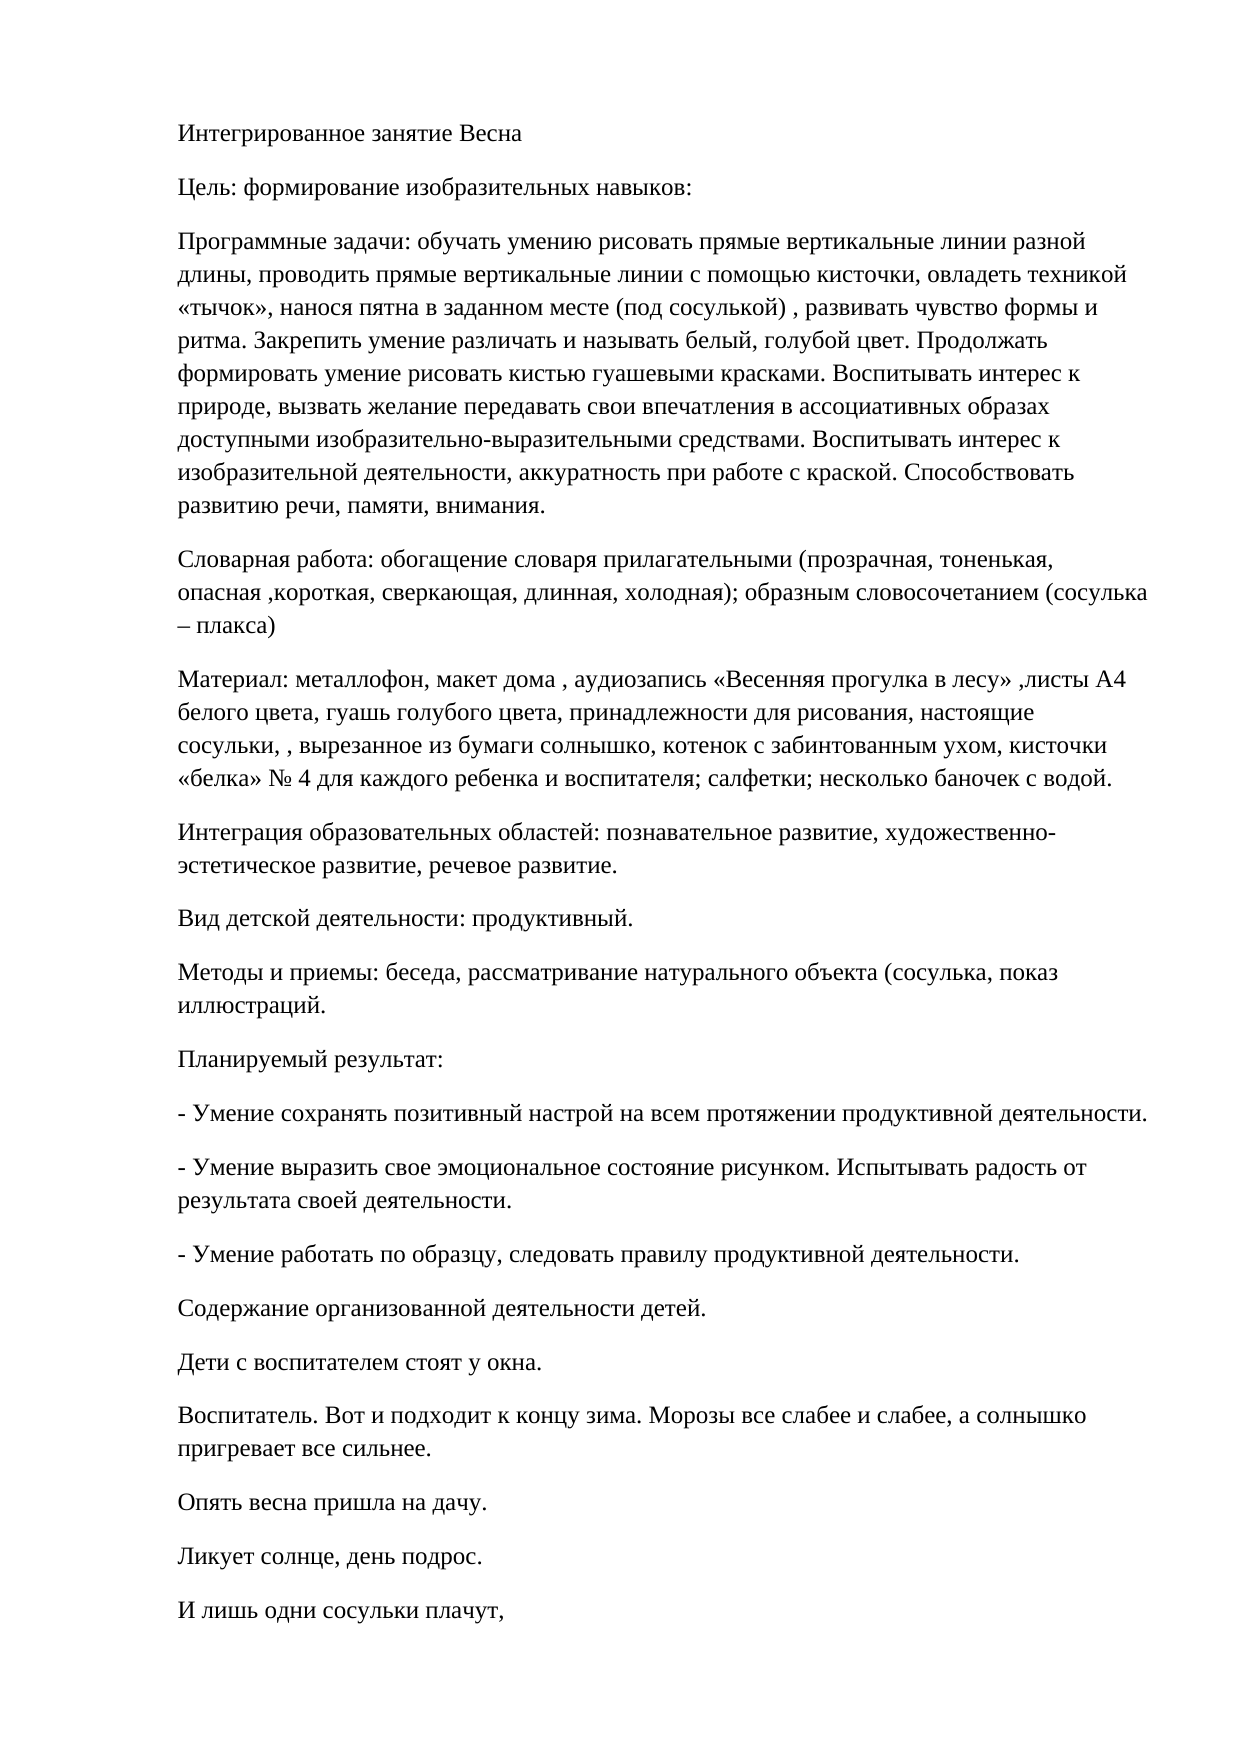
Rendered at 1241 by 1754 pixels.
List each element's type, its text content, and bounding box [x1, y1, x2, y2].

text - Умение работать по образцу, следовать правилу продуктивной деятельности. [177, 1239, 1152, 1268]
text Словарная работа: обогащение словаря прилагательными (прозрачная, тоненькая, опасная ,короткая, сверкающая, длинная, холодная); образным словосочетанием (сосулька – плакса) [177, 544, 1152, 639]
text - Умение выразить свое эмоциональное состояние рисунком. Испытывать радость от результата своей деятельности. [177, 1152, 1152, 1214]
text Методы и приемы: беседа, рассматривание натурального объекта (сосулька, показ иллюстраций. [177, 957, 1152, 1019]
text Вид детской деятельности: продуктивный. [177, 903, 1152, 932]
text Цель: формирование изобразительных навыков: [177, 172, 1152, 201]
text И лишь одни сосульки плачут, [177, 1595, 1152, 1624]
text Ликует солнце, день подрос. [177, 1541, 1152, 1570]
text Интегрированное занятие Весна [177, 118, 1152, 147]
text Воспитатель. Вот и подходит к концу зима. Морозы все слабее и слабее, а солнышко пригревает все сильнее. [177, 1400, 1152, 1462]
text Опять весна пришла на дачу. [177, 1487, 1152, 1516]
text Дети с воспитателем стоят у окна. [177, 1347, 1152, 1375]
text Интеграция образовательных областей: познавательное развитие, художественно- эстетическое развитие, речевое развитие. [177, 817, 1152, 878]
text - Умение сохранять позитивный настрой на всем протяжении продуктивной деятельности. [177, 1098, 1152, 1127]
text Планируемый результат: [177, 1044, 1152, 1073]
text Содержание организованной деятельности детей. [177, 1293, 1152, 1321]
text Программные задачи: обучать умению рисовать прямые вертикальные линии разной длины, проводить прямые вертикальные линии с помощью кисточки, овладеть техникой «тычок», нанося пятна в заданном месте (под сосулькой) , развивать чувство формы и ритма. Закрепить умение различать и называть белый, голубой цвет. Продолжать формировать умение рисовать кистью гуашевыми красками. Воспитывать интерес к природе, вызвать желание передавать свои впечатления в ассоциативных образах доступными изобразительно-выразительными средствами. Воспитывать интерес к изобразительной деятельности, аккуратность при работе с краской. Способствовать развитию речи, памяти, внимания. [177, 226, 1152, 519]
text Материал: металлофон, макет дома , аудиозапись «Весенняя прогулка в лесу» ,листы А4 белого цвета, гуашь голубого цвета, принадлежности для рисования, настоящие сосульки, , вырезанное из бумаги солнышко, котенок с забинтованным ухом, кисточки «белка» № 4 для каждого ребенка и воспитателя; салфетки; несколько баночек с водой. [177, 664, 1152, 792]
